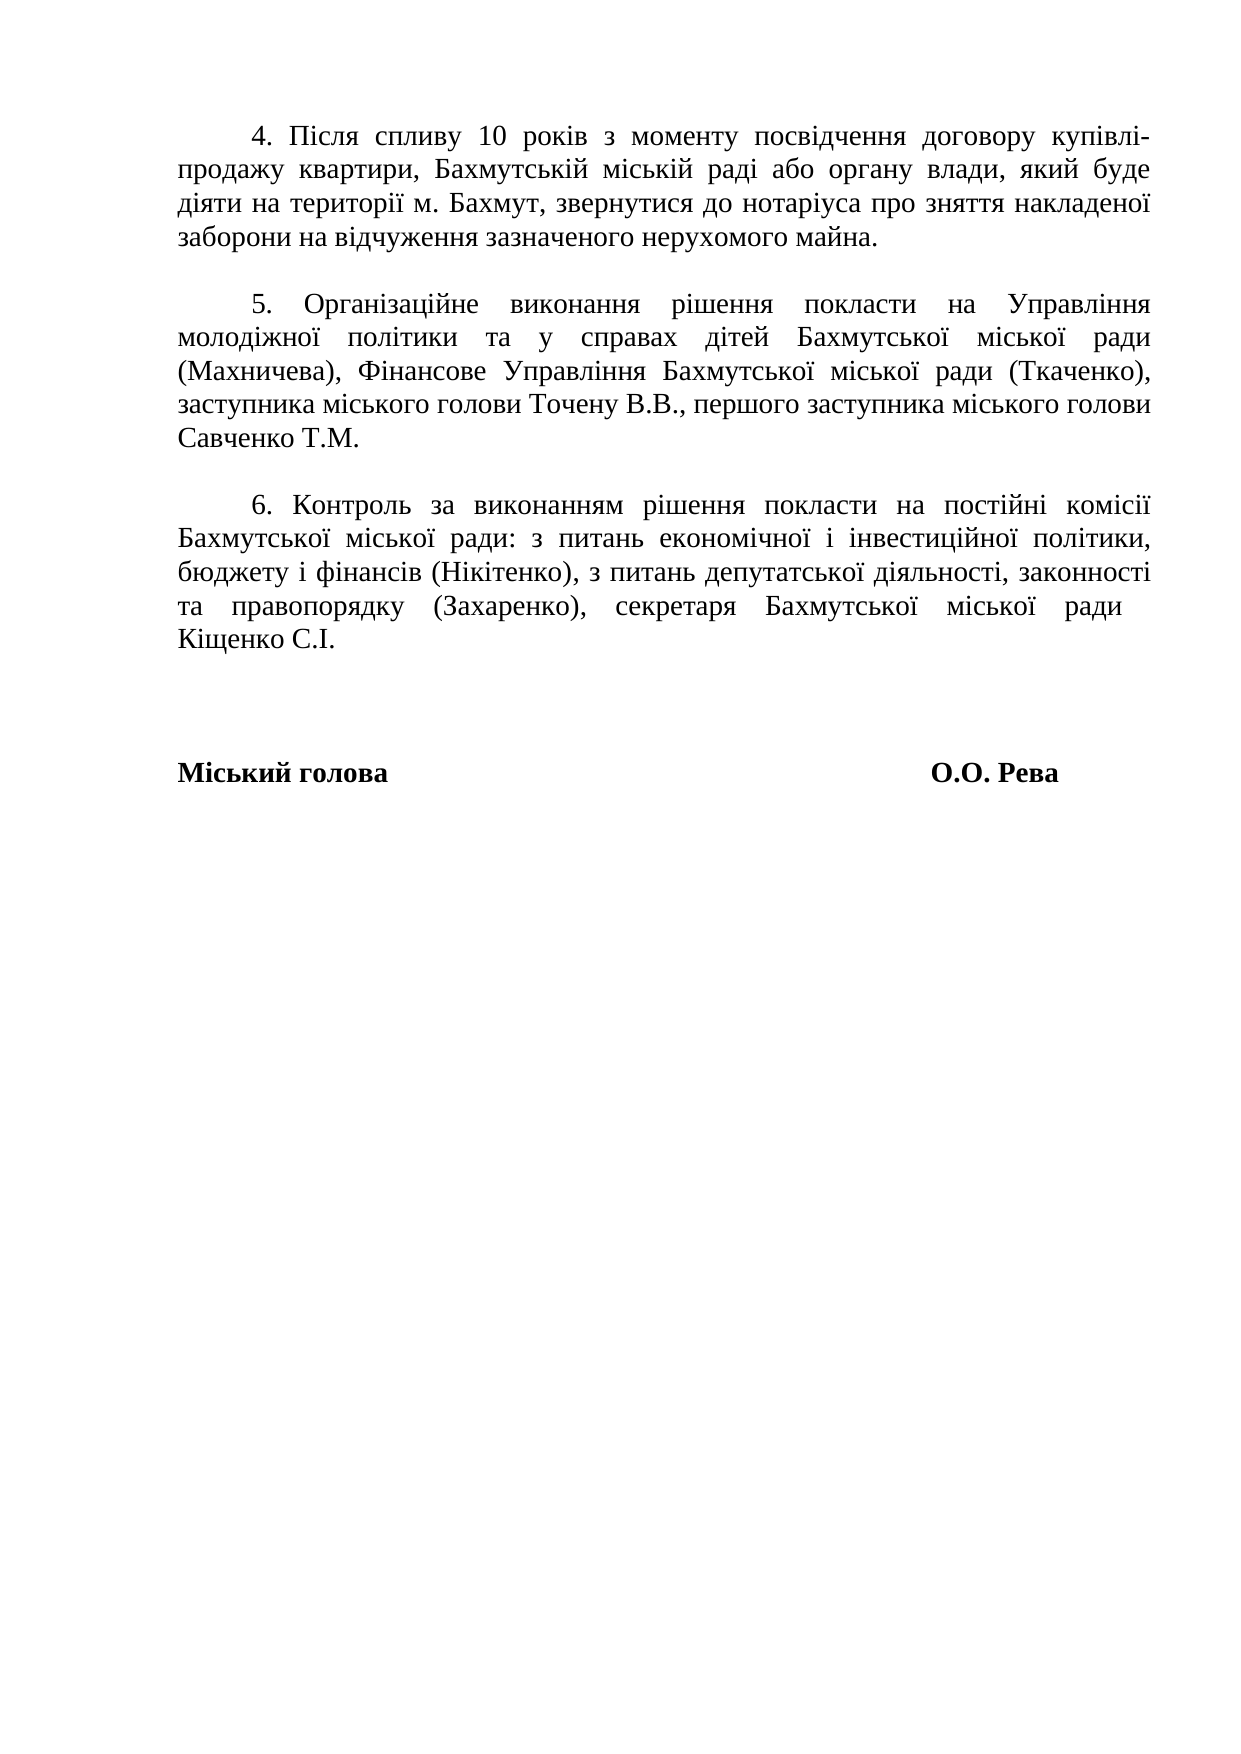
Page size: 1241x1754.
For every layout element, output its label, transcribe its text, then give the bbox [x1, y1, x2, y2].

text 6. Контроль за виконанням рішення покласти на постійні комісії Бахмутської міської ради: з питань економічної і інвестиційної політики, бюджету і фінансів (Нікітенко), з питань депутатської діяльності, законності та правопорядку (Захаренко), секретаря Бахмутської міської ради Кіщенко С.І. [177, 487, 1152, 655]
text 5. Організаційне виконання рішення покласти на Управління молодіжної політики та у справах дітей Бахмутської міської ради (Махничева), Фінансове Управління Бахмутської міської ради (Ткаченко), заступника міського голови Точену В.В., першого заступника міського голови Савченко Т.М. [177, 286, 1152, 453]
text 4. Після спливу 10 років з моменту посвідчення договору купівлі-продажу квартири, Бахмутській міській раді або органу влади, який буде діяти на території м. Бахмут, звернутися до нотаріуса про зняття накладеної заборони на відчуження зазначеного нерухомого майна. [177, 118, 1152, 252]
text Міський голова О.О. Рева [177, 755, 1152, 789]
